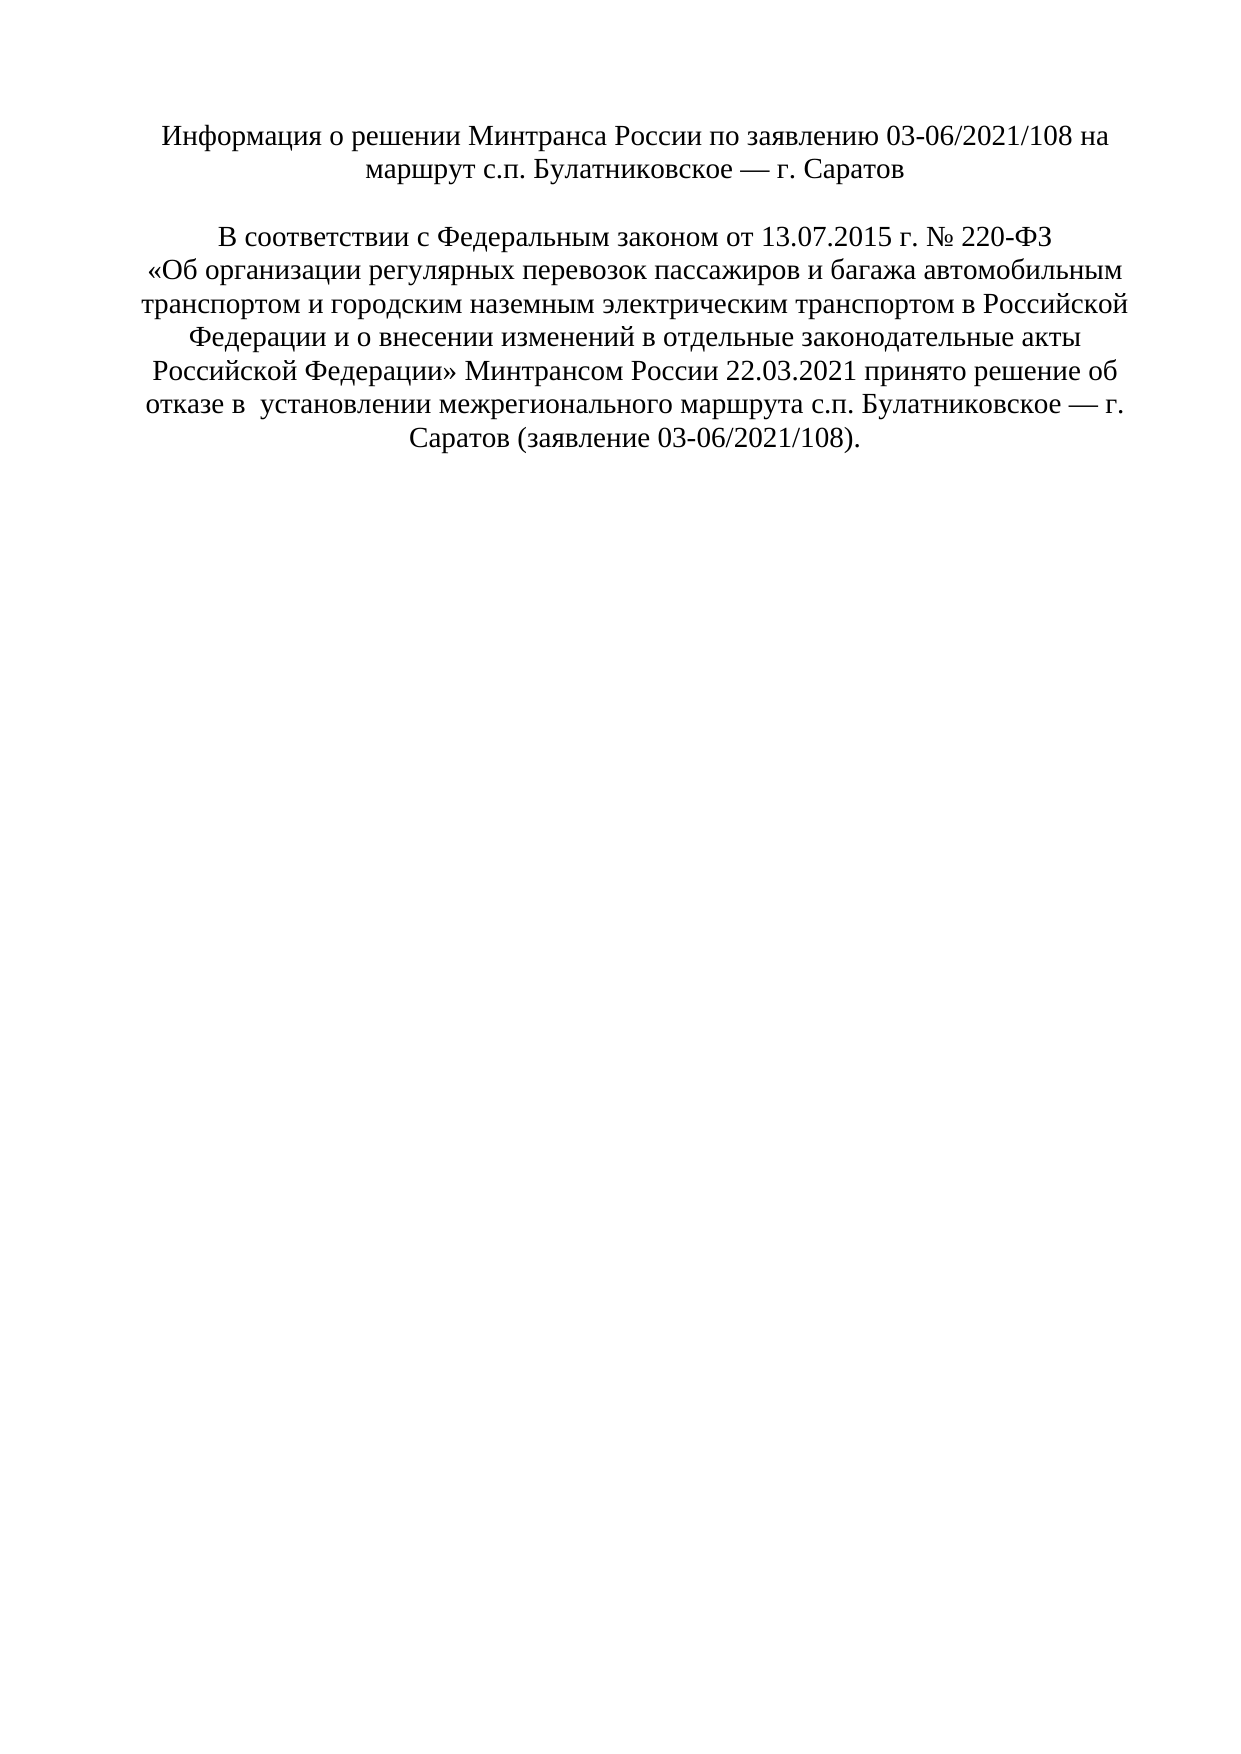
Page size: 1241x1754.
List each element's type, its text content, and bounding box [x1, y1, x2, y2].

text Информация о решении Минтранса России по заявлению 03-06/2021/108 на маршрут с.п. Булатниковское — г. Саратов [118, 118, 1152, 185]
text В соответствии с Федеральным законом от 13.07.2015 г. № 220-ФЗ «Об организации регулярных перевозок пассажиров и багажа автомобильным транспортом и городским наземным электрическим транспортом в Российской Федерации и о внесении изменений в отдельные законодательные акты Российской Федерации» Минтрансом России 22.03.2021 принято решение об отказе в установлении межрегионального маршрута с.п. Булатниковское — г. Саратов (заявление 03-06/2021/108). [118, 219, 1152, 453]
